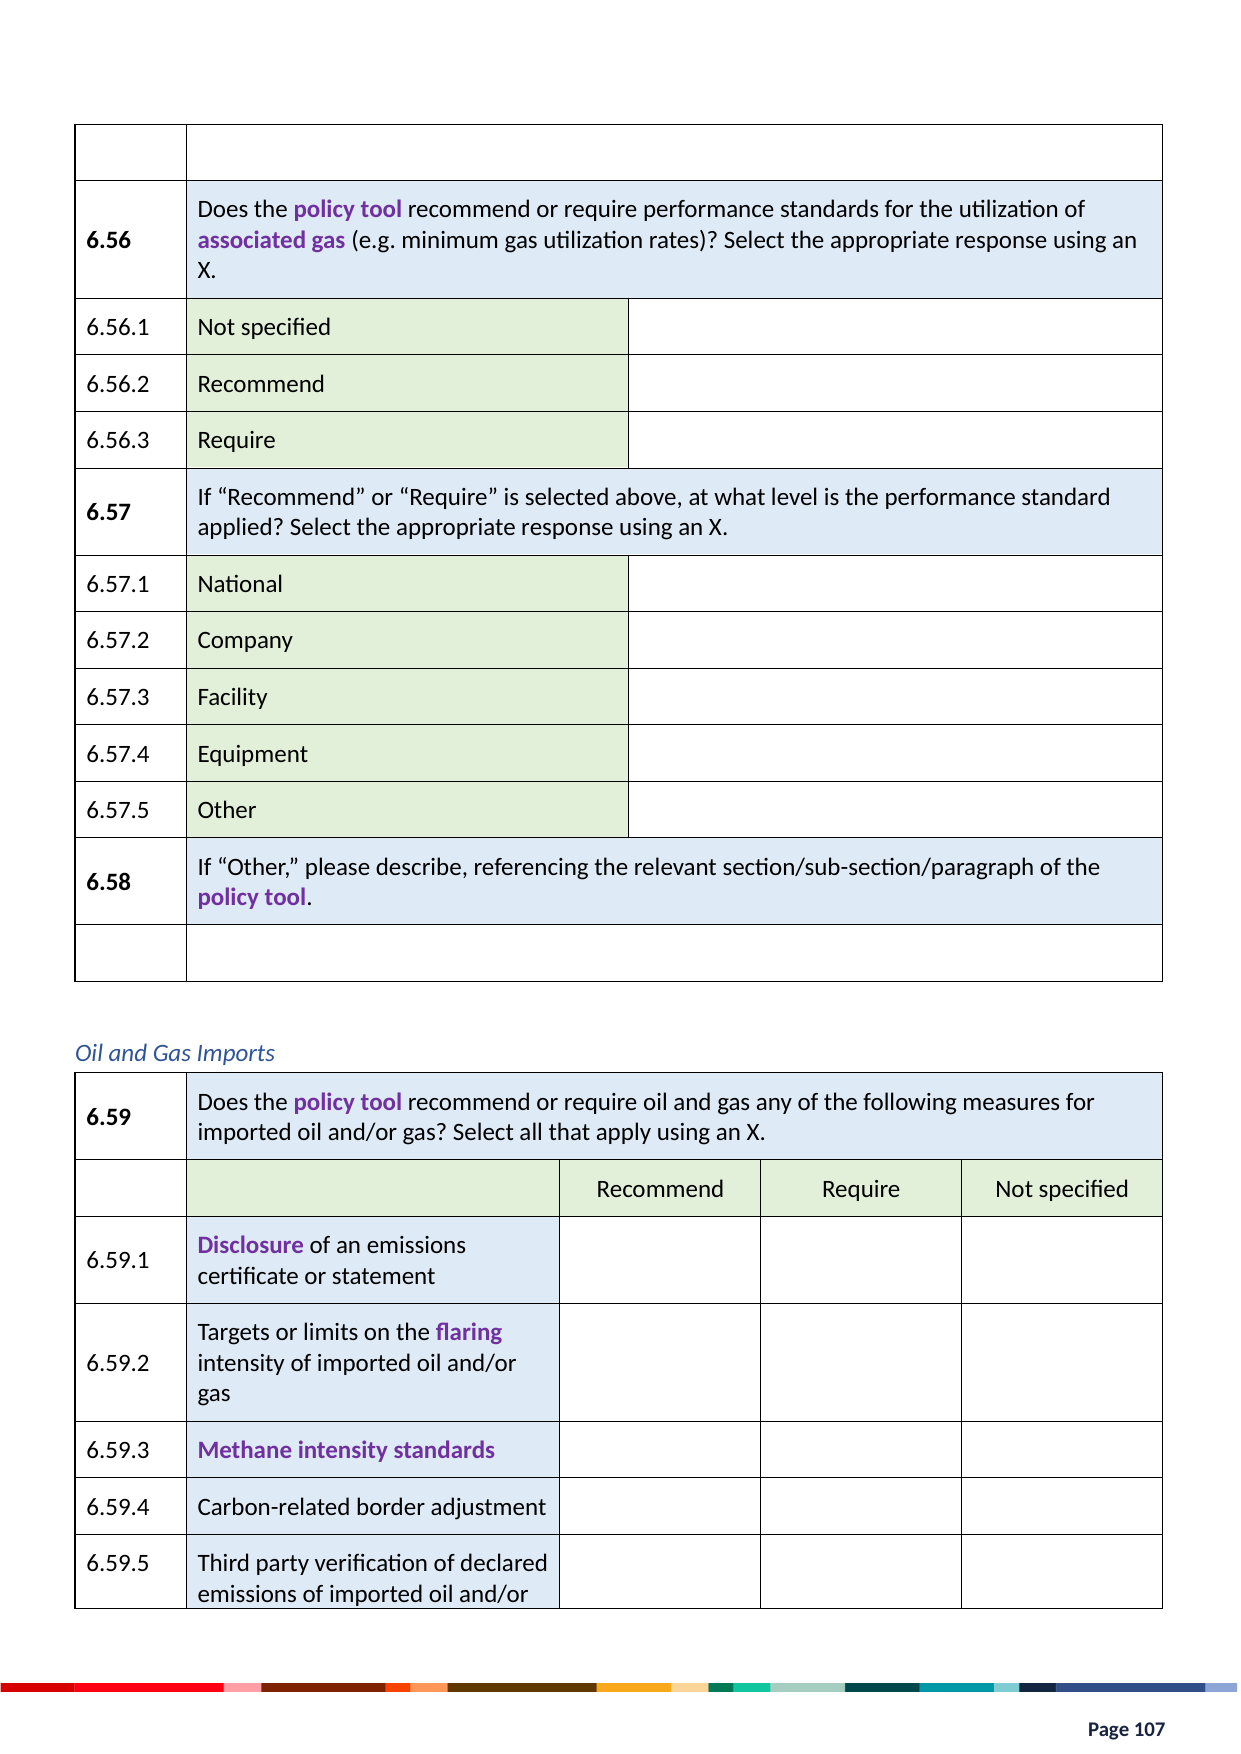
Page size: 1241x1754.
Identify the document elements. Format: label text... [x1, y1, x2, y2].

picture [0, 1683, 1236, 1692]
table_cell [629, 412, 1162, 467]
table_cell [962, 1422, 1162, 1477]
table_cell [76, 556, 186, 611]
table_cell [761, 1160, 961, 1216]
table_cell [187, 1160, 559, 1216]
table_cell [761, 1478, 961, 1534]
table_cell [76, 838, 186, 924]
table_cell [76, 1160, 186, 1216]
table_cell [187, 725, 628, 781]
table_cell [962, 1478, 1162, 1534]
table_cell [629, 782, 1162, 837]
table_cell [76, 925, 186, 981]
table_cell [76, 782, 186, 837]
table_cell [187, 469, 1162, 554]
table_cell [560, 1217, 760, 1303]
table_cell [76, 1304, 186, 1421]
subtitle Oil and Gas Imports [75, 1037, 1165, 1068]
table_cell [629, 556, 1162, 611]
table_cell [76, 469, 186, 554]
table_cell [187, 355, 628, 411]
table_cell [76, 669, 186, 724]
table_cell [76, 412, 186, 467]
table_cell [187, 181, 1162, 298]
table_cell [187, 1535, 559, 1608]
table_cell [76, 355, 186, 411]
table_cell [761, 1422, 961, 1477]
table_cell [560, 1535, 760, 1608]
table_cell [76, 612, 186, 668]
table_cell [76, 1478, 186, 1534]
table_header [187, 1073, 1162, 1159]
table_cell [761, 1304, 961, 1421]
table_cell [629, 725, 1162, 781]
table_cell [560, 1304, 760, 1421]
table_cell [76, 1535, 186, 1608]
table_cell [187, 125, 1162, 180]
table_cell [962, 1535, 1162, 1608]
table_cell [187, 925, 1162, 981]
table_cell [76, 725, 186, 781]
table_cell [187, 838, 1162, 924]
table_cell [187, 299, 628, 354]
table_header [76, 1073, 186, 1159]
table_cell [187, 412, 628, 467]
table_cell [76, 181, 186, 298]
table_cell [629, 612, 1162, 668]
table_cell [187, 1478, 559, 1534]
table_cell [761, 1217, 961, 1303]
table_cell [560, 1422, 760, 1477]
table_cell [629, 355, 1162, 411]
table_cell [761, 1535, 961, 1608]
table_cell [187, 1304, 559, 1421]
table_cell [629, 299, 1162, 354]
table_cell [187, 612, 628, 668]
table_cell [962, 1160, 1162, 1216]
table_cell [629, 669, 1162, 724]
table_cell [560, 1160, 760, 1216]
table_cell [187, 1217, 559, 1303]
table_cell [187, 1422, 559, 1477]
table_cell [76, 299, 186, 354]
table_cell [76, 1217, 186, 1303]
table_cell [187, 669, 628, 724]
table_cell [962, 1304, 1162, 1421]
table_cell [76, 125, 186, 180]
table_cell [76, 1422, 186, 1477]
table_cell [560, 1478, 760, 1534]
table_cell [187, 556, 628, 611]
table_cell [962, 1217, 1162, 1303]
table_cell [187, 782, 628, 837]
